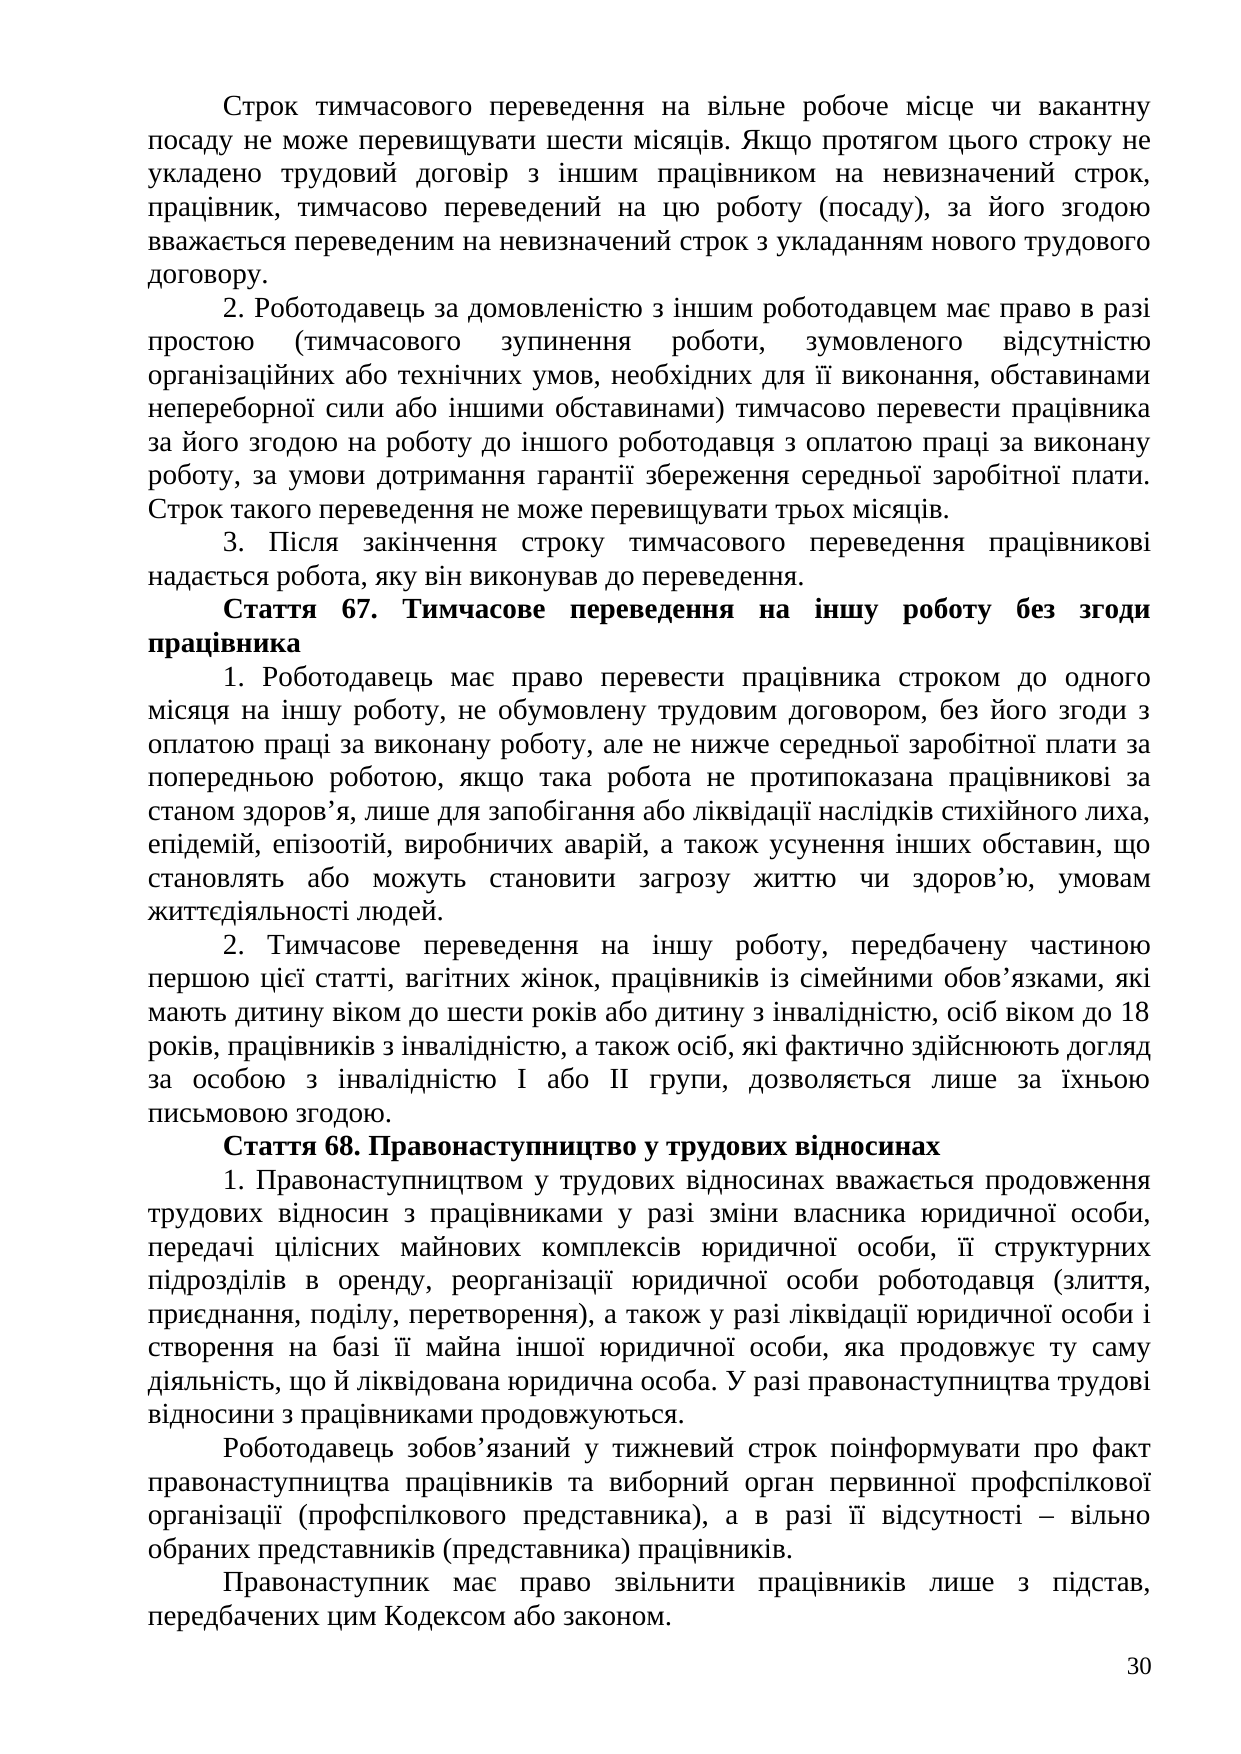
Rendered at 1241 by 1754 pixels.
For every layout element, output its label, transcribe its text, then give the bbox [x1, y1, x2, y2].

text 2. Тимчасове переведення на іншу роботу, передбачену частиною першою цієї статті, вагітних жінок, працівників із сімейними обов’язками, які мають дитину віком до шести років або дитину з інвалідністю, осіб віком до 18 років, працівників з інвалідністю, а також осіб, які фактично здійснюють догляд за особою з інвалідністю І або ІІ групи, дозволяється лише за їхньою письмовою згодою. [148, 927, 1152, 1128]
text 3. Після закінчення строку тимчасового переведення працівникові надається робота, яку він виконував до переведення. [148, 524, 1152, 592]
text Правонаступник має право звільнити працівників лише з підстав, передбачених цим Кодексом або законом. [148, 1564, 1152, 1631]
text 1. Правонаступництвом у трудових відносинах вважається продовження трудових відносин з працівниками у разі зміни власника юридичної особи, передачі цілісних майнових комплексів юридичної особи, її структурних підрозділів в оренду, реорганізації юридичної особи роботодавця (злиття, приєднання, поділу, перетворення), а також у разі ліквідації юридичної особи і створення на базі її майна іншої юридичної особи, яка продовжує ту саму діяльність, що й ліквідована юридична особа. У разі правонаступництва трудові відносини з працівниками продовжуються. [148, 1162, 1152, 1430]
text Стаття 67. Тимчасове переведення на іншу роботу без згоди працівника [148, 592, 1152, 659]
text Стаття 68. Правонаступництво у трудових відносинах [148, 1128, 1152, 1162]
text Роботодавець зобов’язаний у тижневий строк поінформувати про факт правонаступництва працівників та виборний орган первинної профспілкової організації (профспілкового представника), а в разі її відсутності – вільно обраних представників (представника) працівників. [148, 1430, 1152, 1564]
text 1. Роботодавець має право перевести працівника строком до одного місяця на іншу роботу, не обумовлену трудовим договором, без його згоди з оплатою праці за виконану роботу, але не нижче середньої заробітної плати за попередньою роботою, якщо така робота не протипоказана працівникові за станом здоров’я, лише для запобігання або ліквідації наслідків стихійного лиха, епідемій, епізоотій, виробничих аварій, а також усунення інших обставин, що становлять або можуть становити загрозу життю чи здоров’ю, умовам життєдіяльності людей. [148, 659, 1152, 927]
text Строк тимчасового переведення на вільне робоче місце чи вакантну посаду не може перевищувати шести місяців. Якщо протягом цього строку не укладено трудовий договір з іншим працівником на невизначений строк, працівник, тимчасово переведений на цю роботу (посаду), за його згодою вважається переведеним на невизначений строк з укладанням нового трудового договору. [148, 88, 1152, 290]
text 2. Роботодавець за домовленістю з іншим роботодавцем має право в разі простою (тимчасового зупинення роботи, зумовленого відсутністю організаційних або технічних умов, необхідних для її виконання, обставинами непереборної сили або іншими обставинами) тимчасово перевести працівника за його згодою на роботу до іншого роботодавця з оплатою праці за виконану роботу, за умови дотримання гарантії збереження середньої заробітної плати. Строк такого переведення не може перевищувати трьох місяців. [148, 290, 1152, 524]
